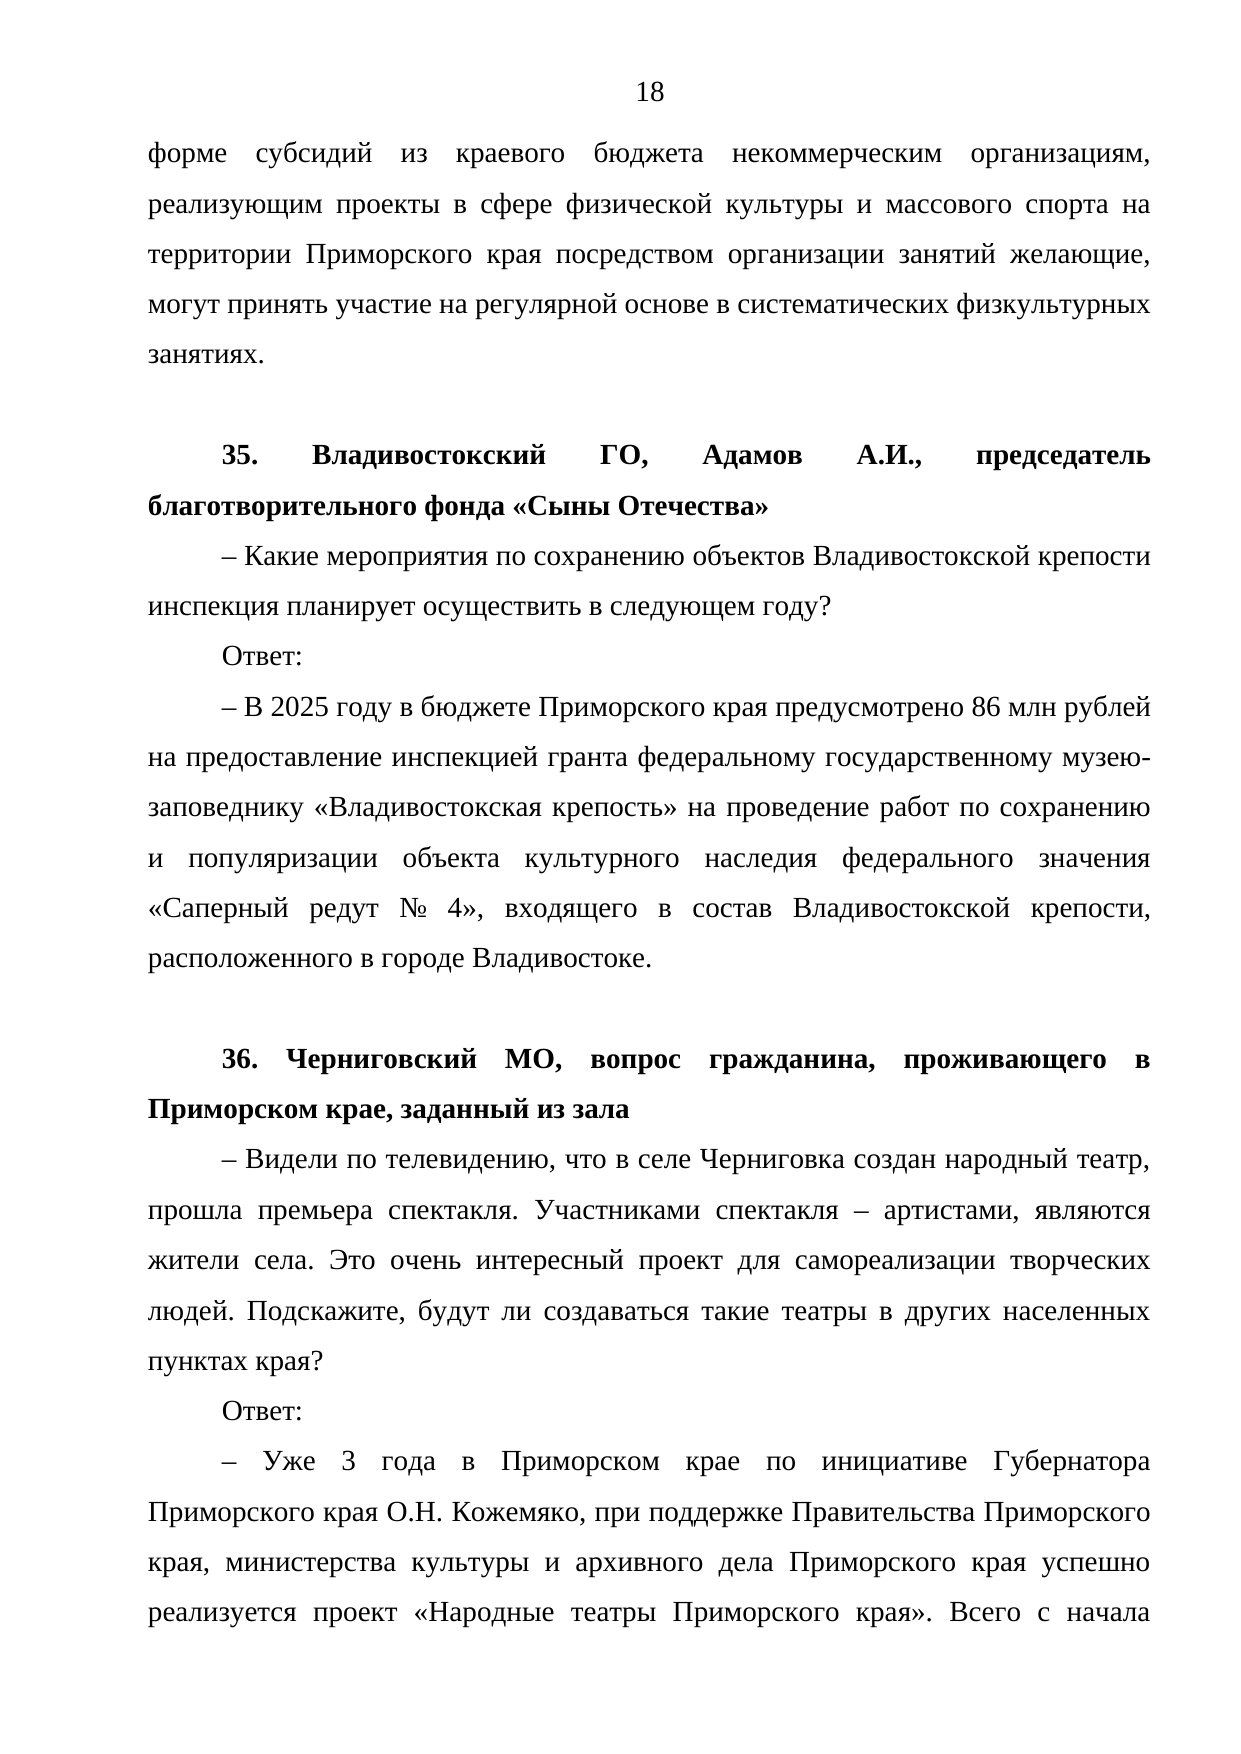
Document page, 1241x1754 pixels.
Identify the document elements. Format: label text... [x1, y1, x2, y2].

text Ответ: [148, 1393, 1152, 1427]
text 35. Владивостокский ГО, Адамов А.И., председатель благотворительного фонда «Сыны Отечества» [148, 437, 1152, 521]
text – В 2025 году в бюджете Приморского края предусмотрено 86 млн рублей на предоставление инспекцией гранта федеральному государственному музею-заповеднику «Владивостокская крепость» на проведение работ по сохранению и популяризации объекта культурного наследия федерального значения «Саперный редут № 4», входящего в состав Владивостокской крепости, расположенного в городе Владивостоке. [148, 689, 1152, 974]
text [148, 135, 1152, 370]
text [148, 1443, 1152, 1628]
text 36. Черниговский МО, вопрос гражданина, проживающего в Приморском крае, заданный из зала [148, 1041, 1152, 1125]
text – Видели по телевидению, что в селе Черниговка создан народный театр, прошла премьера спектакля. Участниками спектакля – артистами, являются жители села. Это очень интересный проект для самореализации творческих людей. Подскажите, будут ли создаваться такие театры в других населенных пунктах края? [148, 1142, 1152, 1376]
text Ответ: [148, 638, 1152, 672]
text – Какие мероприятия по сохранению объектов Владивостокской крепости инспекция планирует осуществить в следующем году? [148, 538, 1152, 622]
